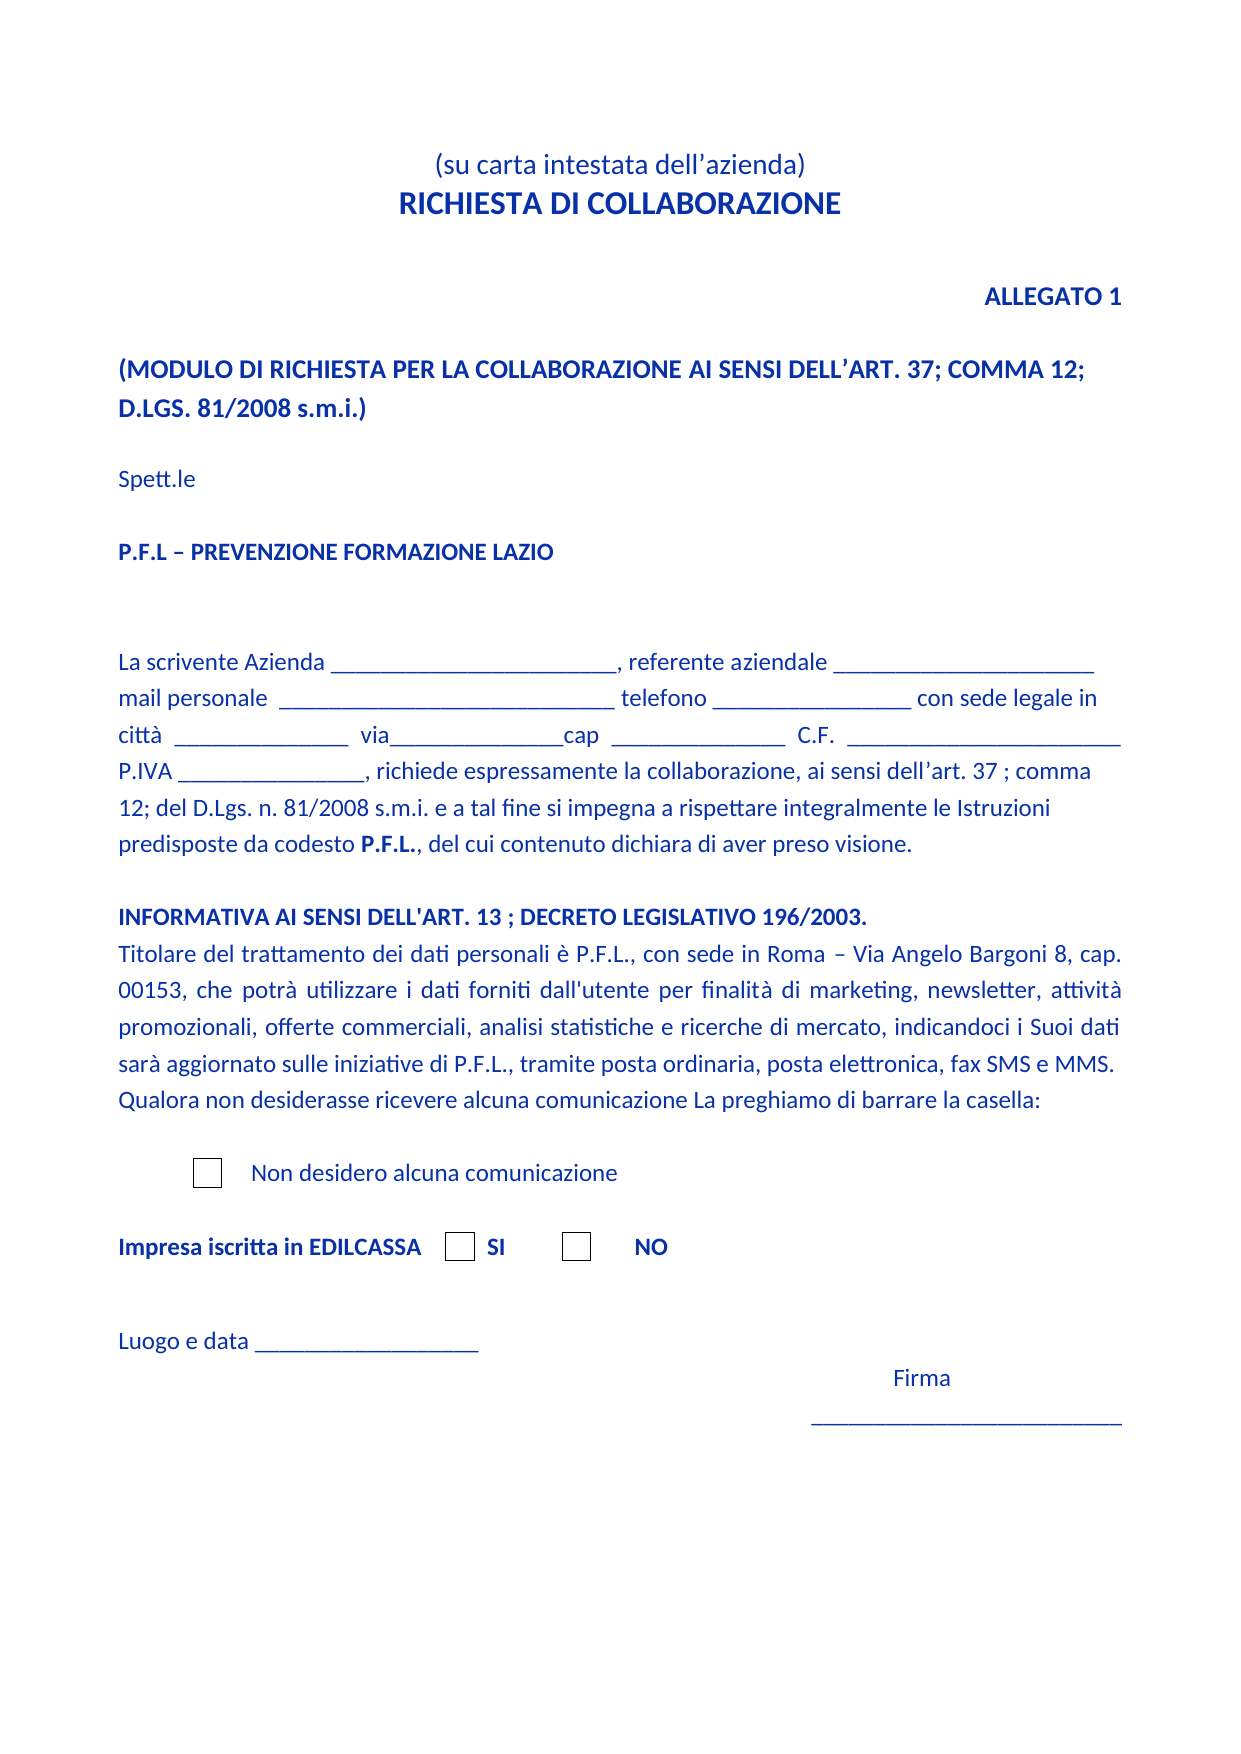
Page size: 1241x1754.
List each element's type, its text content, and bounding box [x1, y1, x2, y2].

text 12; del D.Lgs. n. 81/2008 s.m.i. e a tal fine si impegna a rispettare integralmente le Istruzioni predisposte da codesto P.F.L., del cui contenuto dichiara di aver preso visione. [118, 792, 1122, 859]
text RICHIESTA DI COLLABORAZIONE [118, 182, 1122, 223]
text La scrivente Azienda _______________________, referente aziendale _____________________ [118, 646, 1122, 676]
text P.F.L – PREVENZIONE FORMAZIONE LAZIO [118, 536, 1122, 566]
text ALLEGATO 1 [118, 279, 1122, 312]
text Luogo e data __________________ [118, 1325, 1122, 1356]
text Qualora non desiderasse ricevere alcuna comunicazione La preghiamo di barrare la casella: [118, 1084, 1122, 1115]
text Firma [118, 1362, 1122, 1392]
text mail personale ___________________________ telefono ________________ con sede legale in [118, 682, 1122, 713]
text _________________________ [118, 1398, 1122, 1429]
list Non desidero alcuna comunicazione [118, 1157, 1122, 1188]
text (su carta intestata dell’azienda) [118, 146, 1122, 182]
text città ______________ via______________cap ______________ C.F. ______________________ P.IVA _______________, richiede espressamente la collaborazione, ai sensi dell’art. 37 ; comma [118, 719, 1122, 786]
text (MODULO DI RICHIESTA PER LA COLLABORAZIONE AI SENSI DELL’ART. 37; COMMA 12; D.LGS. 81/2008 s.m.i.) [118, 352, 1122, 425]
text INFORMATIVA AI SENSI DELL'ART. 13 ; DECRETO LEGISLATIVO 196/2003. [118, 902, 1122, 932]
text Spett.le [118, 463, 1122, 493]
text Impresa iscritta in EDILCASSA SI NO [118, 1231, 1122, 1261]
text Titolare del trattamento dei dati personali è P.F.L., con sede in Roma – Via Angelo Bargoni 8, cap. 00153, che potrà utilizzare i dati forniti dall'utente per finalità di marketing, newsletter, attività promozionali, offerte commerciali, analisi statistiche e ricerche di mercato, indicandoci i Suoi dati sarà aggiornato sulle iniziative di P.F.L., tramite posta ordinaria, posta elettronica, fax SMS e MMS. [118, 938, 1122, 1078]
